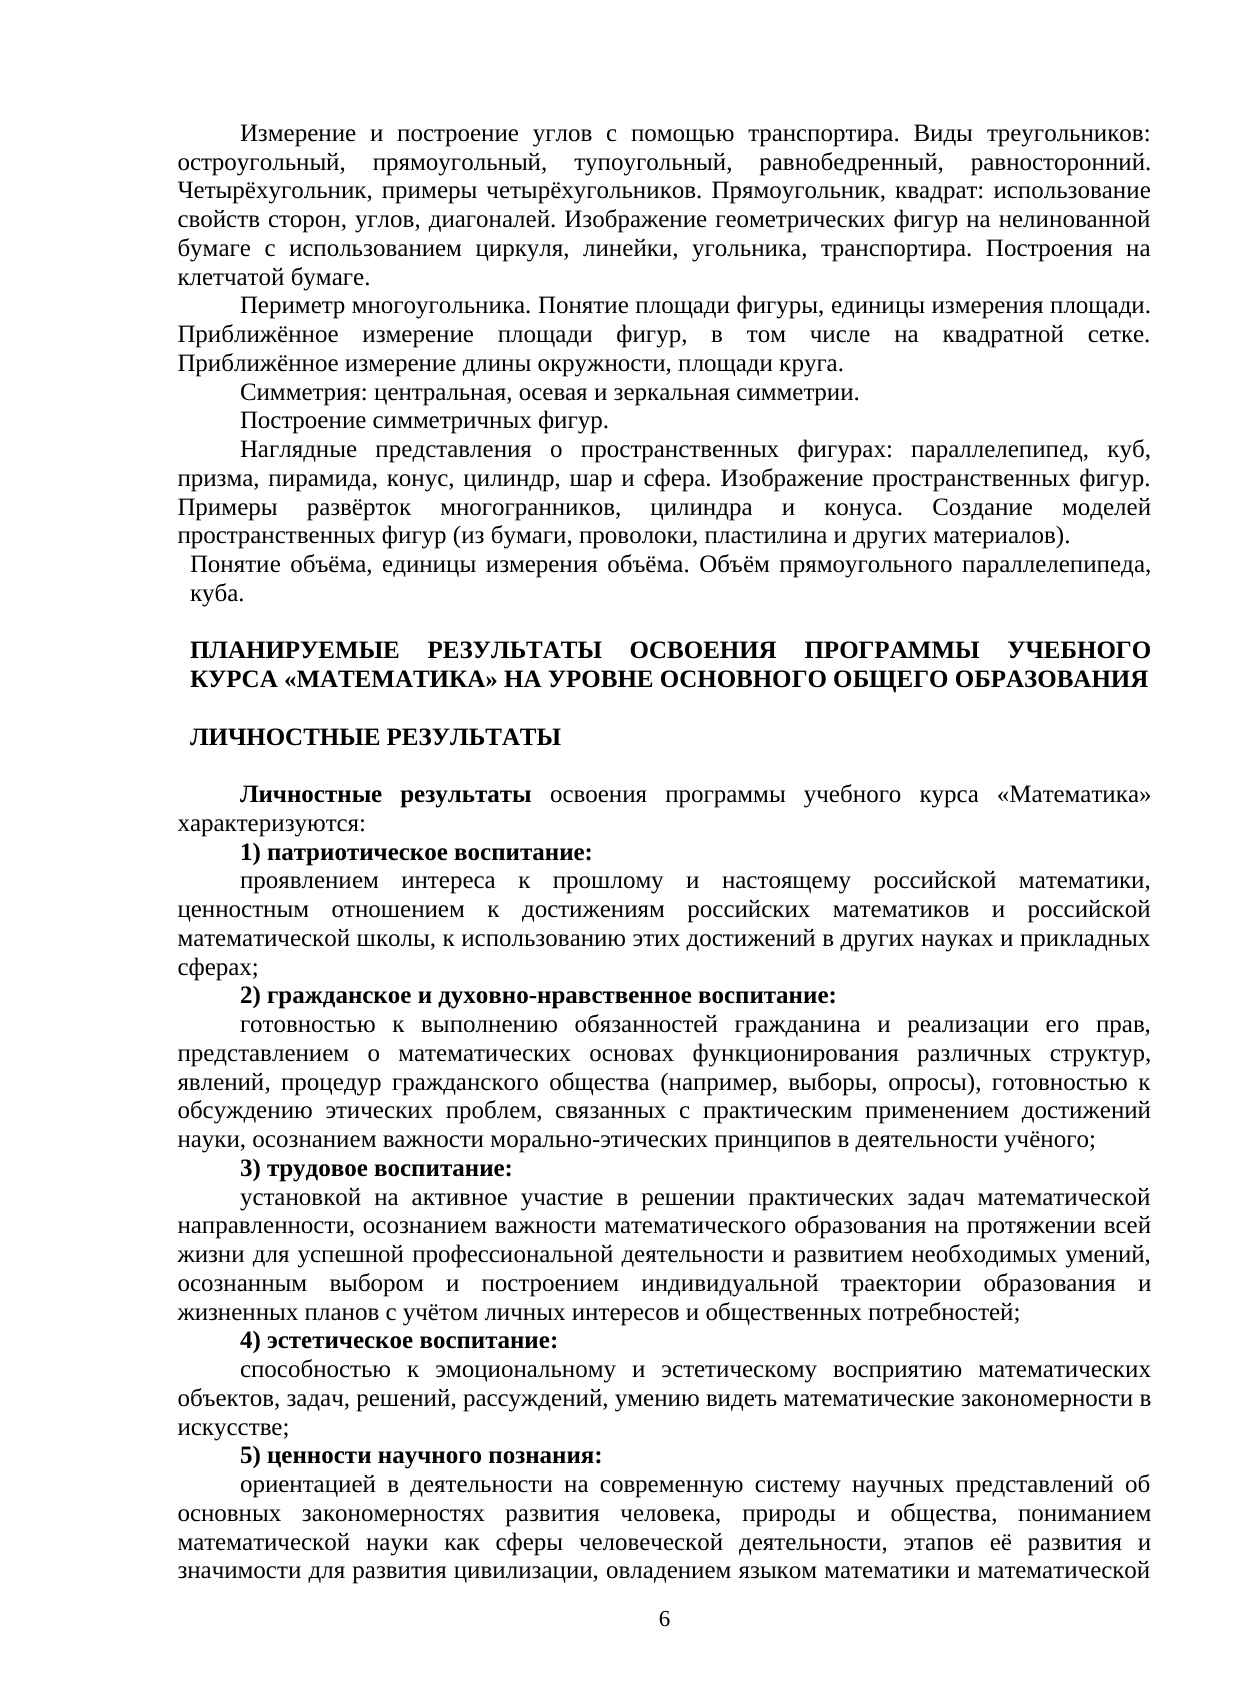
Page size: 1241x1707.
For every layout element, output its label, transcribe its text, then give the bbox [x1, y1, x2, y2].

text 4) эстетическое воспитание: [177, 1326, 1152, 1354]
text 1) патриотическое воспитание: [177, 837, 1152, 866]
text проявлением интереса к прошлому и настоящему российской математики, ценностным отношением к достижениям российских математиков и российской математической школы, к использованию этих достижений в других науках и прикладных сферах; [177, 866, 1152, 981]
text Симметрия: центральная, осевая и зеркальная симметрии. [177, 377, 1152, 406]
text Измерение и построение углов с помощью транспортира. Виды треугольников: остроугольный, прямоугольный, тупоугольный, равнобедренный, равносторонний. Четырёхугольник, примеры четырёхугольников. Прямоугольник, квадрат: использование свойств сторон, углов, диагоналей. Изображение геометрических фигур на нелинованной бумаге с использованием циркуля, линейки, угольника, транспортира. Построения на клетчатой бумаге. [177, 118, 1152, 291]
text 3) трудовое воспитание: [177, 1153, 1152, 1182]
text установкой на активное участие в решении практических задач математической направленности, осознанием важности математического образования на протяжении всей жизни для успешной профессиональной деятельности и развитием необходимых умений, осознанным выбором и построением индивидуальной траектории образования и жизненных планов с учётом личных интересов и общественных потребностей; [177, 1182, 1152, 1326]
text ПЛАНИРУЕМЫЕ РЕЗУЛЬТАТЫ ОСВОЕНИЯ ПРОГРАММЫ УЧЕБНОГО КУРСА «МАТЕМАТИКА» НА УРОВНЕ ОСНОВНОГО ОБЩЕГО ОБРАЗОВАНИЯ [190, 636, 1152, 693]
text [177, 1469, 1152, 1584]
text 2) гражданское и духовно-нравственное воспитание: [177, 981, 1152, 1009]
text Построение симметричных фигур. [177, 406, 1152, 434]
text Понятие объёма, единицы измерения объёма. Объём прямоугольного параллелепипеда, куба. [190, 549, 1152, 607]
text Личностные результаты освоения программы учебного курса «Математика» характеризуются: [177, 779, 1152, 837]
text Наглядные представления о пространственных фигурах: параллелепипед, куб, призма, пирамида, конус, цилиндр, шар и сфера. Изображение пространственных фигур. Примеры развёрток многогранников, цилиндра и конуса. Создание моделей пространственных фигур (из бумаги, проволоки, пластилина и других материалов). [177, 434, 1152, 549]
text готовностью к выполнению обязанностей гражданина и реализации его прав, представлением о математических основах функционирования различных структур, явлений, процедур гражданского общества (например, выборы, опросы), готовностью к обсуждению этических проблем, связанных с практическим применением достижений науки, осознанием важности морально-этических принципов в деятельности учёного; [177, 1009, 1152, 1153]
text 5) ценности научного познания: [177, 1441, 1152, 1469]
text способностью к эмоциональному и эстетическому восприятию математических объектов, задач, решений, рассуждений, умению видеть математические закономерности в искусстве; [177, 1354, 1152, 1441]
text Периметр многоугольника. Понятие площади фигуры, единицы измерения площади. Приближённое измерение площади фигур, в том числе на квадратной сетке. Приближённое измерение длины окружности, площади круга. [177, 291, 1152, 377]
text ЛИЧНОСТНЫЕ РЕЗУЛЬТАТЫ [190, 722, 1152, 751]
